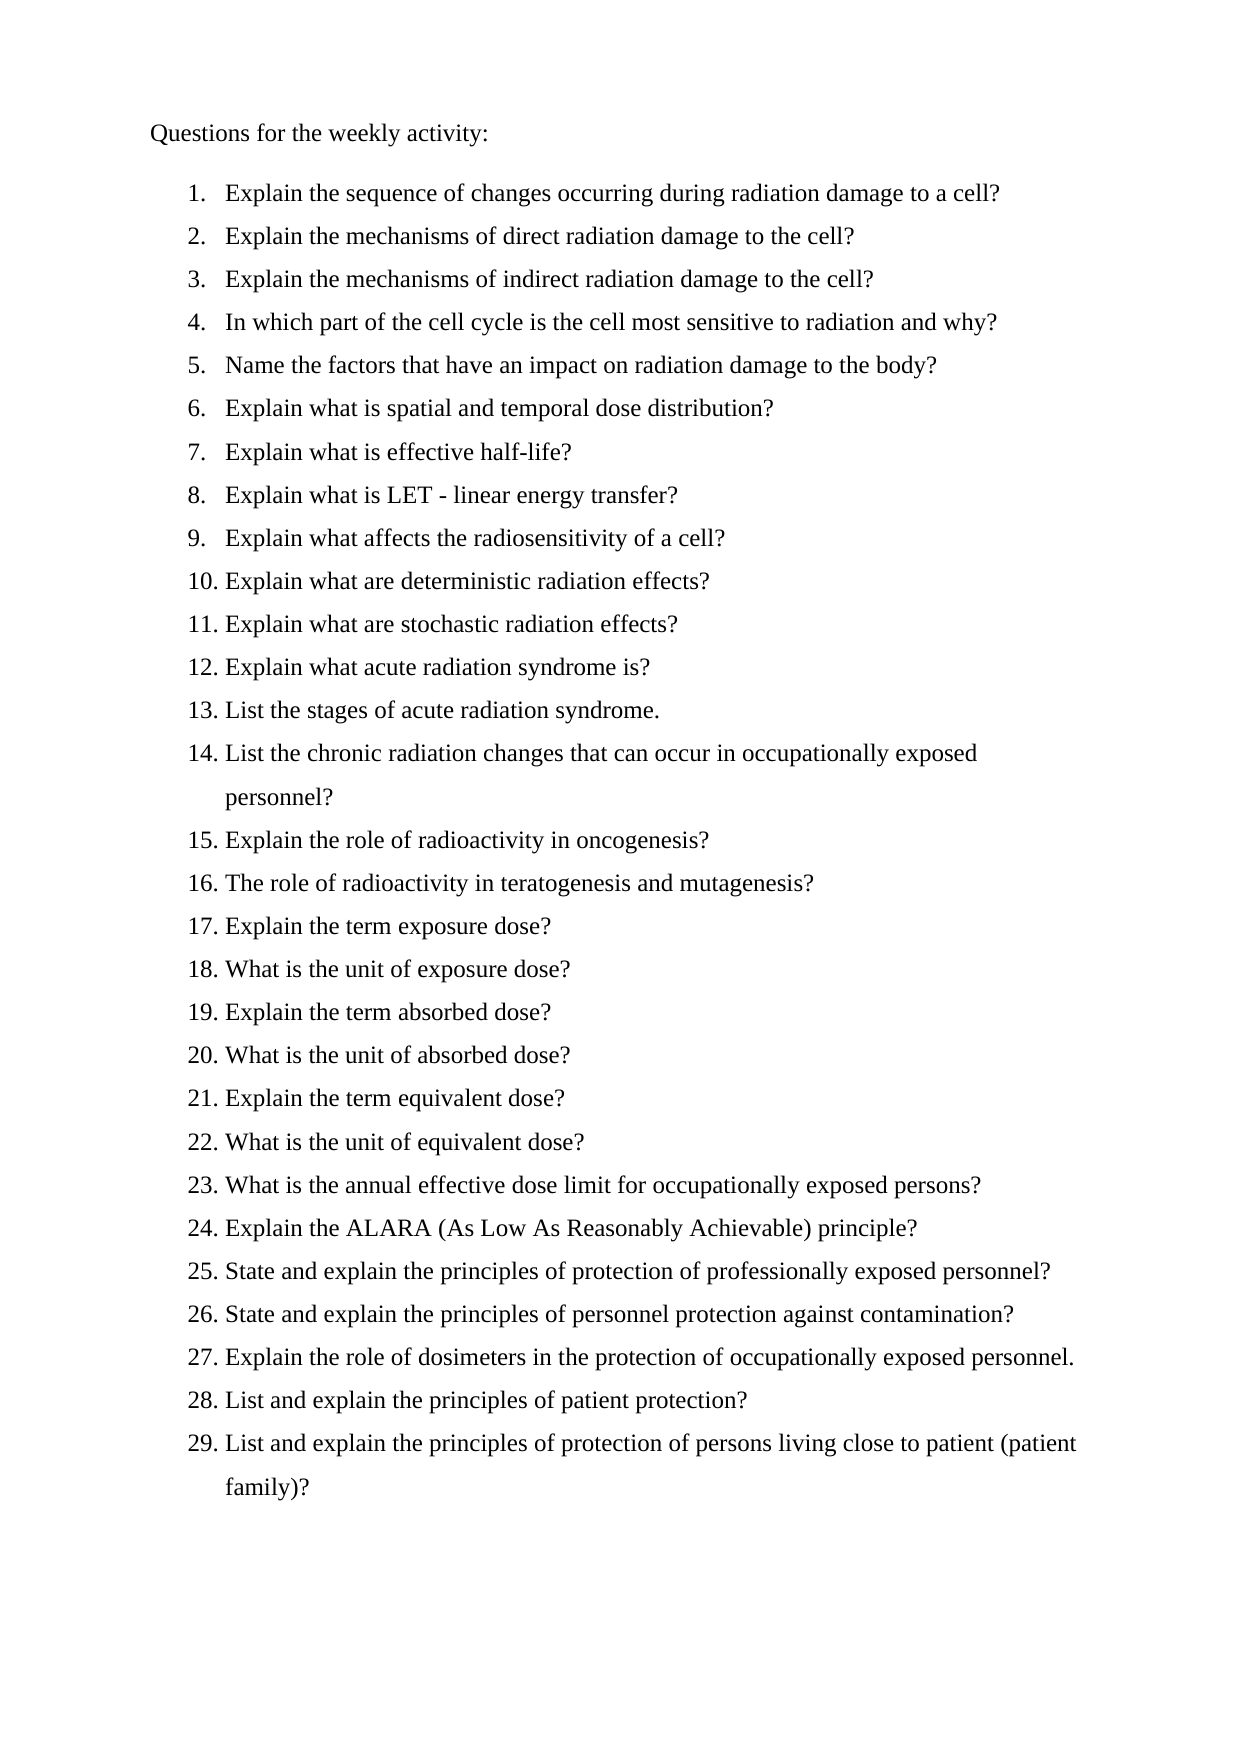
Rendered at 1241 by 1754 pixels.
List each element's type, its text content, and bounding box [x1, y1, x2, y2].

list Explain the term equivalent dose? [187, 1083, 1090, 1112]
list List and explain the principles of patient protection? [187, 1385, 1090, 1414]
list Explain what is LET - linear energy transfer? [187, 480, 1090, 508]
list Explain what affects the radiosensitivity of a cell? [187, 523, 1090, 552]
list List the chronic radiation changes that can occur in occupationally exposed personnel? [187, 738, 1090, 810]
list Explain the term exposure dose? [187, 911, 1090, 940]
list Explain the sequence of changes occurring during radiation damage to a cell? [187, 178, 1090, 207]
list Explain what is spatial and temporal dose distribution? [187, 393, 1090, 422]
list State and explain the principles of personnel protection against contamination? [187, 1299, 1090, 1328]
list List the stages of acute radiation syndrome. [187, 695, 1090, 724]
list What is the unit of absorbed dose? [187, 1040, 1090, 1069]
list Explain what is effective half-life? [187, 437, 1090, 465]
list What is the annual effective dose limit for occupationally exposed persons? [187, 1170, 1090, 1198]
list Explain the term absorbed dose? [187, 997, 1090, 1026]
list Explain the mechanisms of direct radiation damage to the cell? [187, 221, 1090, 250]
list Name the factors that have an impact on radiation damage to the body? [187, 350, 1090, 379]
list Explain what acute radiation syndrome is? [187, 652, 1090, 681]
list Explain the mechanisms of indirect radiation damage to the cell? [187, 264, 1090, 293]
text Questions for the weekly activity: [150, 118, 1090, 147]
list Explain the role of dosimeters in the protection of occupationally exposed personnel. [187, 1342, 1090, 1371]
list What is the unit of equivalent dose? [187, 1127, 1090, 1155]
list Explain the role of radioactivity in oncogenesis? [187, 825, 1090, 853]
list Explain what are stochastic radiation effects? [187, 609, 1090, 638]
list The role of radioactivity in teratogenesis and mutagenesis? [187, 868, 1090, 897]
list List and explain the principles of protection of persons living close to patient (patient family)? [187, 1428, 1090, 1500]
list What is the unit of exposure dose? [187, 954, 1090, 983]
list Explain the ALARA (As Low As Reasonably Achievable) principle? [187, 1213, 1090, 1242]
list In which part of the cell cycle is the cell most sensitive to radiation and why? [187, 307, 1090, 336]
list Explain what are deterministic radiation effects? [187, 566, 1090, 595]
list State and explain the principles of protection of professionally exposed personnel? [187, 1256, 1090, 1285]
